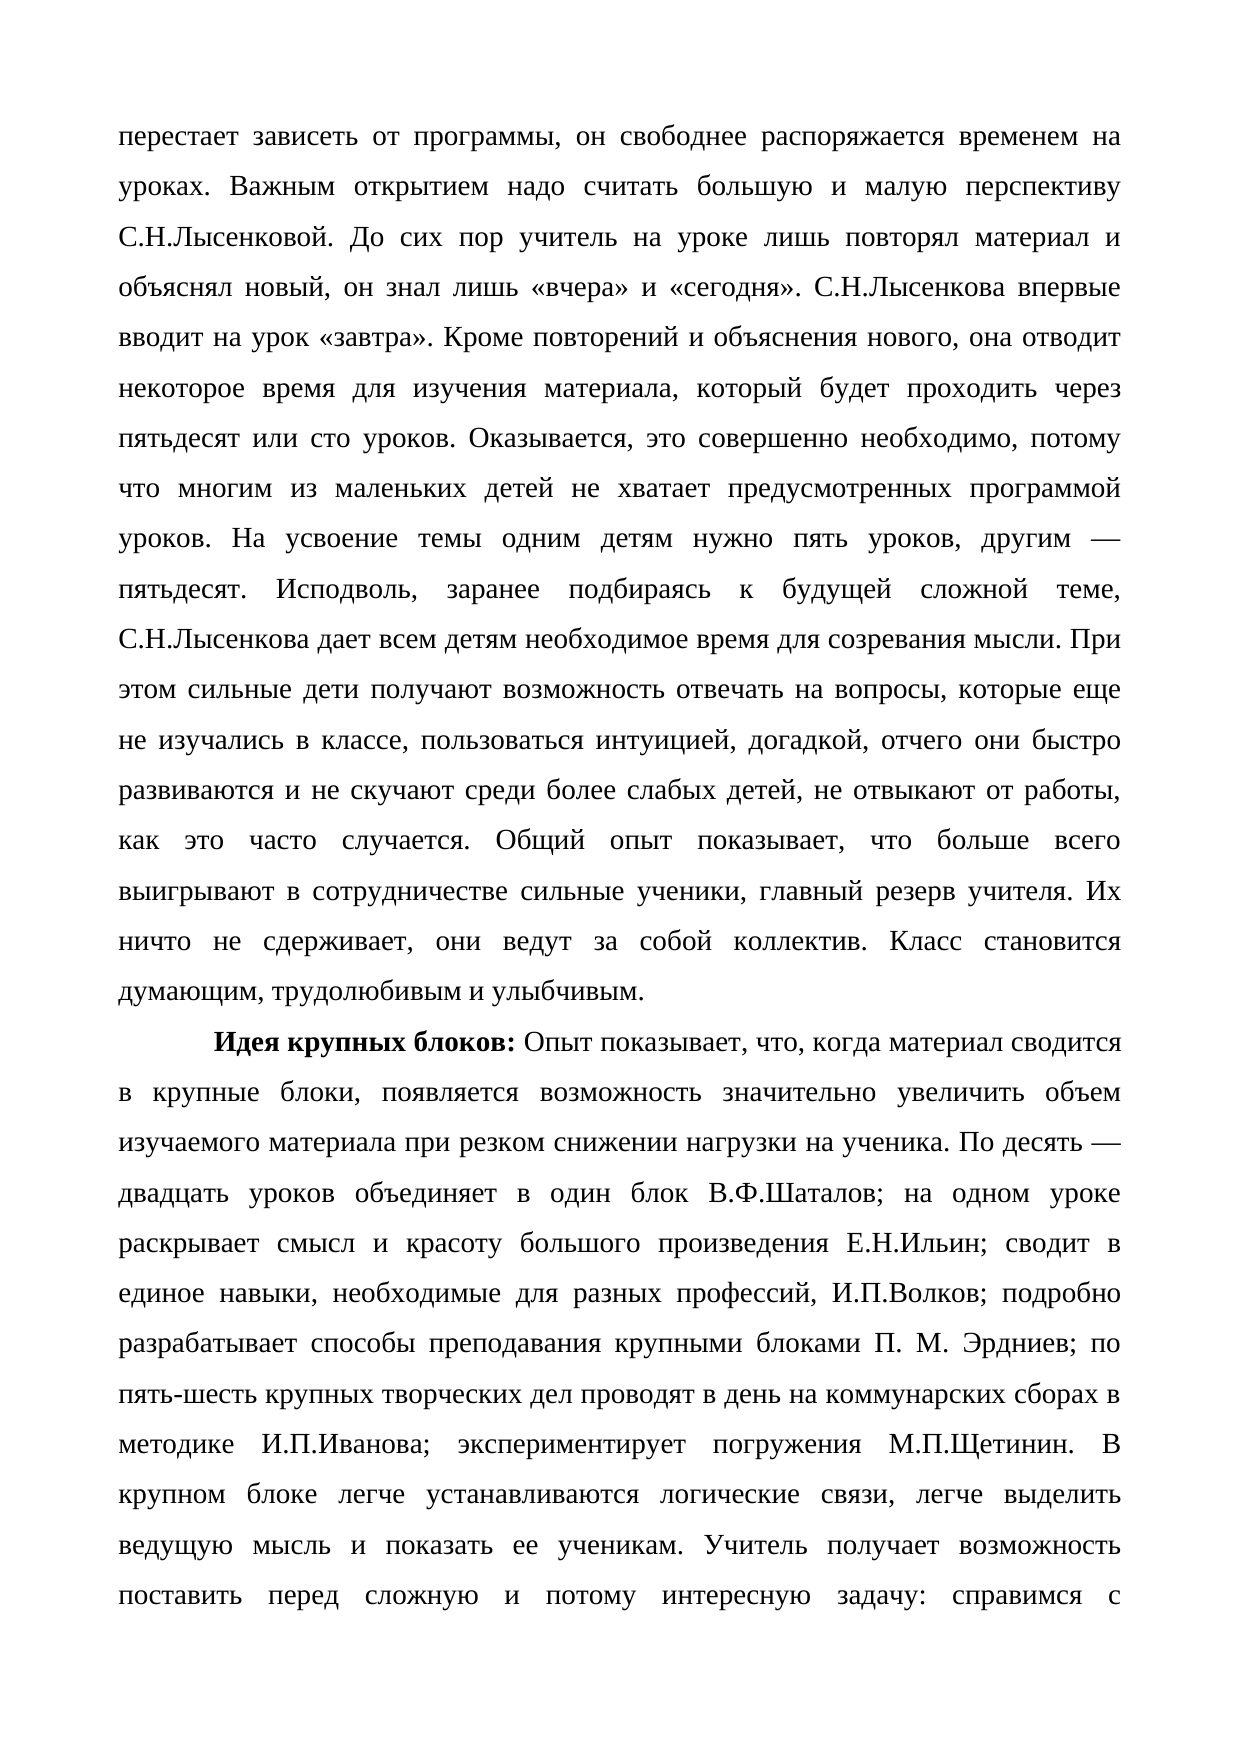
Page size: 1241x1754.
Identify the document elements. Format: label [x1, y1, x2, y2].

text [118, 118, 1122, 1007]
text [118, 1024, 1122, 1611]
